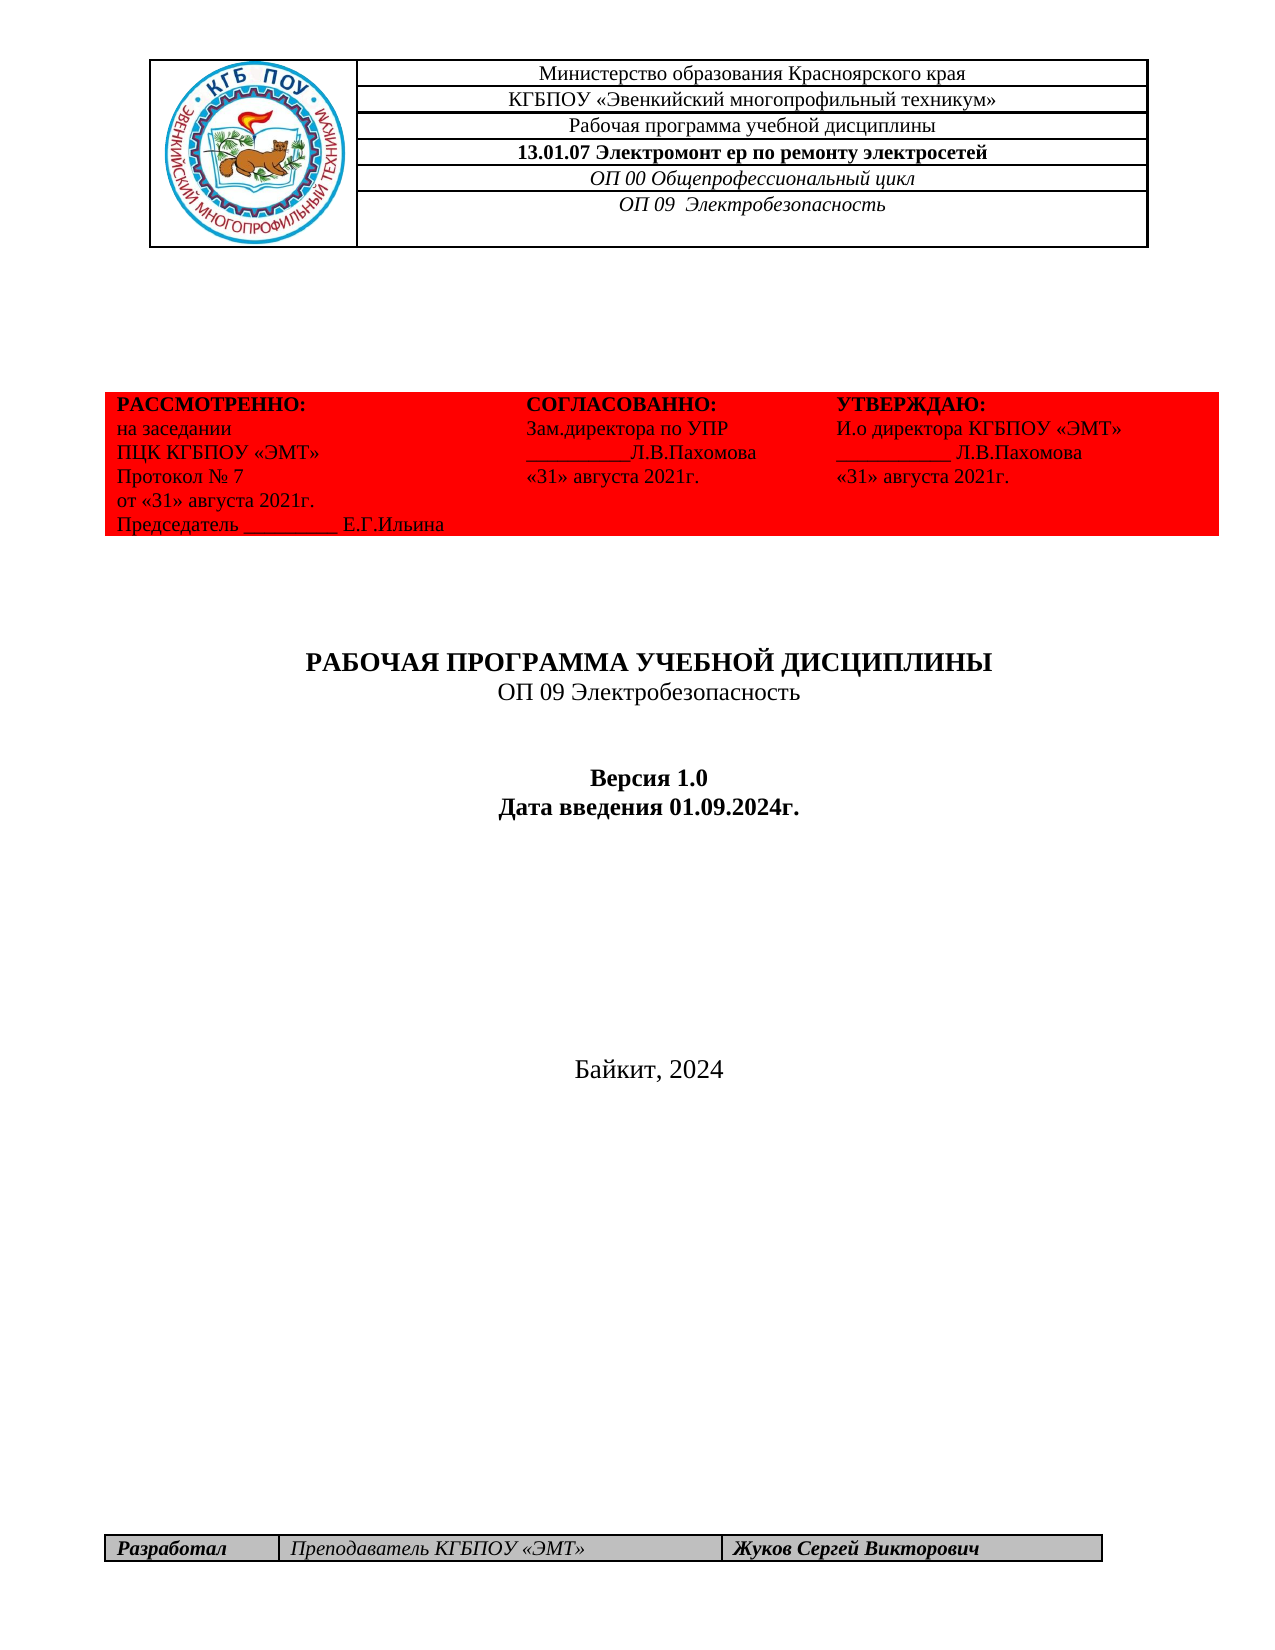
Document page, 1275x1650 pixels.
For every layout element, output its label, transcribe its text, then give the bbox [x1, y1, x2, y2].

text РАБОЧАЯ ПРОГРАММА УЧЕБНОЙ ДИСЦИПЛИНЫ [117, 646, 1181, 677]
table_header УТВЕРЖДАЮ: И.о директора КГБПОУ «ЭМТ» ___________ Л.В.Пахомова «31» августа 2021г. [825, 392, 1219, 536]
picture [177, 172, 344, 246]
text Байкит, 2024 [117, 1053, 1181, 1084]
table_header СОГЛАСОВАННО: Зам.директора по УПР __________Л.В.Пахомова «31» августа 2021г. [515, 392, 825, 536]
text ОП 09 Электробезопасность [117, 677, 1181, 706]
text Дата введения 01.09.2024г. [117, 792, 1181, 821]
text Версия 1.0 [117, 763, 1181, 792]
table_header РАССМОТРЕННО: на заседании ПЦК КГБПОУ «ЭМТ» Протокол № 7 от «31» августа 2021г. Председатель _________ Е.Г.Ильина [105, 392, 515, 536]
picture [168, 65, 342, 241]
